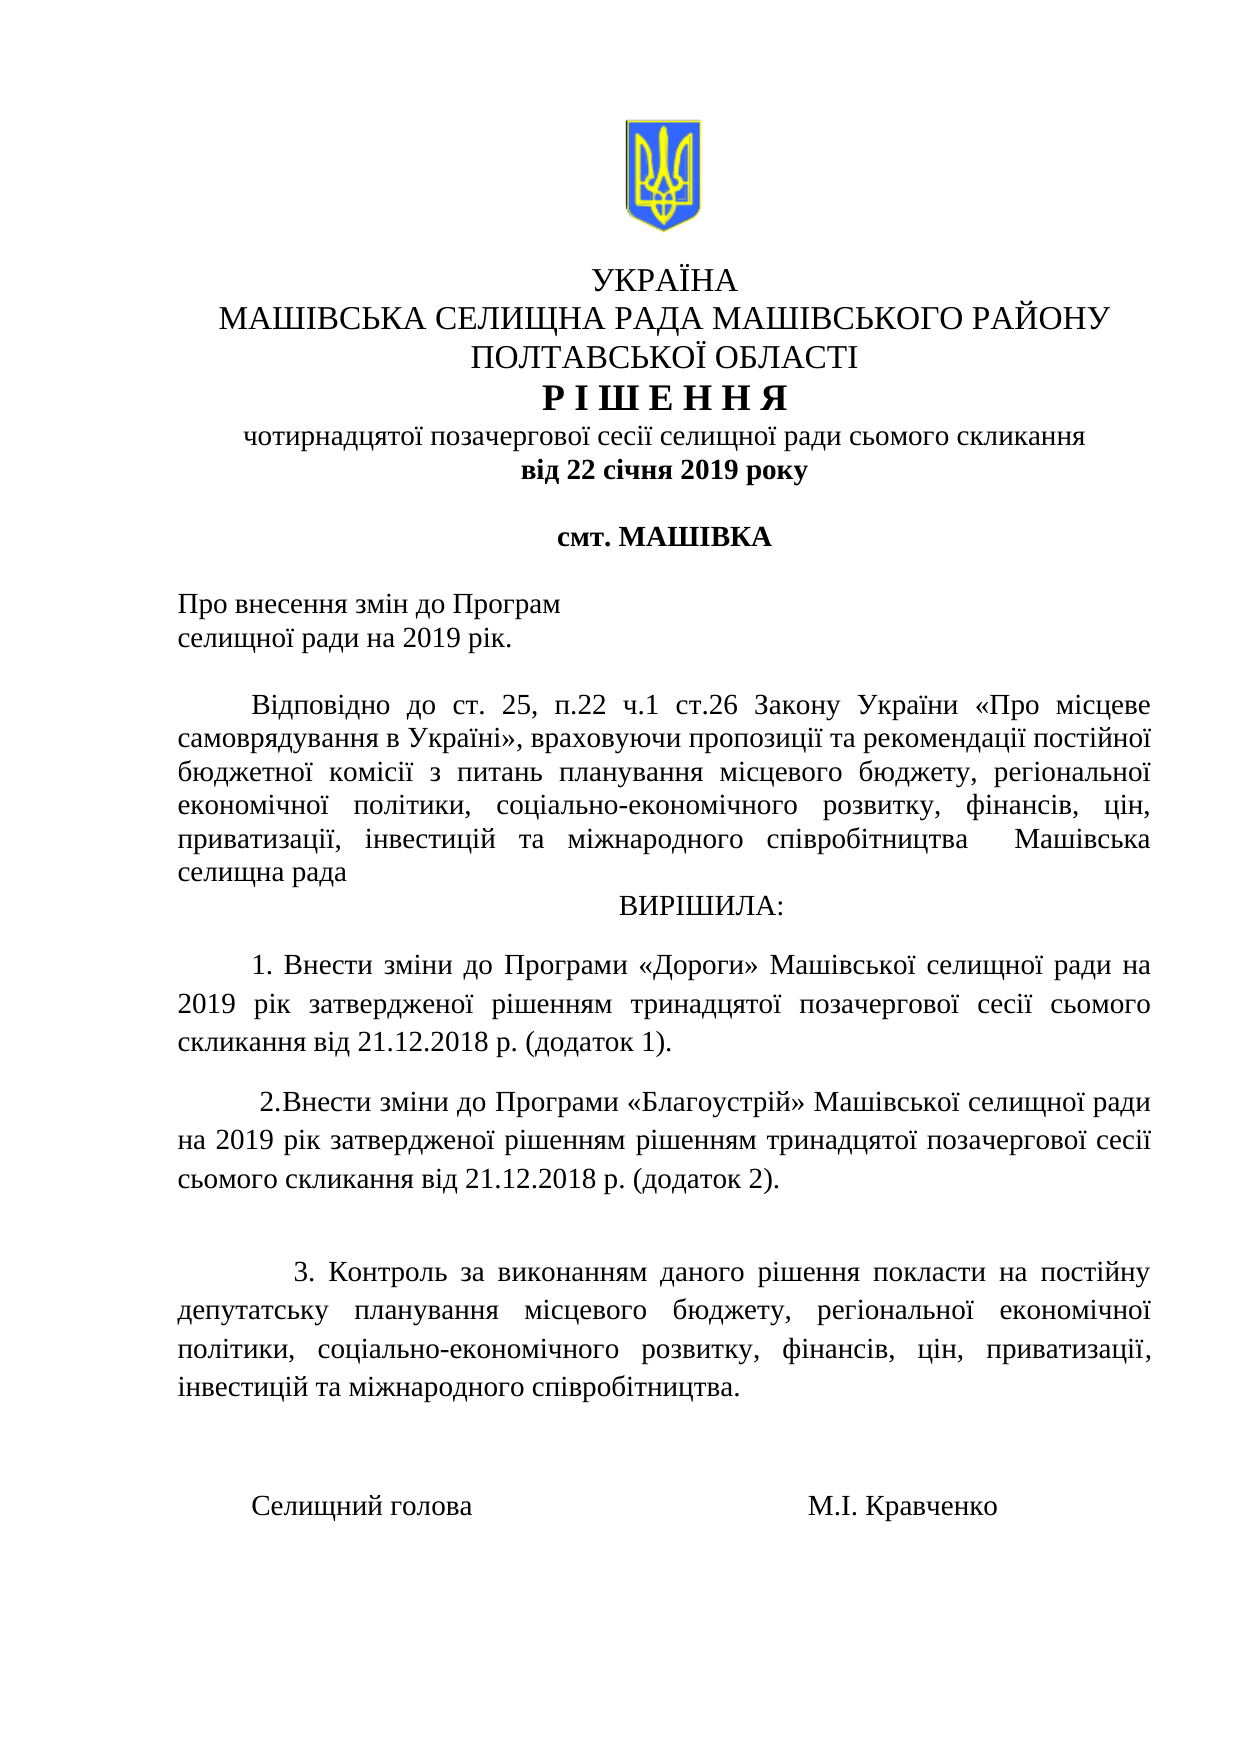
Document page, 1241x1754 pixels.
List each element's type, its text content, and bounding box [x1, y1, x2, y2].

text 1. Внести зміни до Програми «Дороги» Машівської селищної ради на 2019 рік затвердженої рішенням тринадцятої позачергової сесії сьомого скликання від 21.12.2018 р. (додаток 1). [177, 947, 1152, 1058]
subtitle Р І Ш Е Н Н Я [177, 375, 1152, 418]
text Відповідно до ст. 25, п.22 ч.1 ст.26 Закону України «Про місцеве самоврядування в Україні», враховуючи пропозиції та рекомендації постійної бюджетної комісії з питань планування місцевого бюджету, регіональної економічної політики, соціально-економічного розвитку, фінансів, цін, приватизації, інвестицій та міжнародного співробітництва Машівська селищна рада [177, 687, 1152, 888]
text ВИРІШИЛА: [177, 888, 1152, 922]
text УКРАЇНА [177, 260, 1152, 299]
text 3. Контроль за виконанням даного рішення покласти на постійну депутатську планування місцевого бюджету, регіональної економічної політики, соціально-економічного розвитку, фінансів, цін, приватизації, інвестицій та міжнародного співробітництва. [177, 1254, 1152, 1403]
text МАШІВСЬКА СЕЛИЩНА РАДА МАШІВСЬКОГО РАЙОНУ ПОЛТАВСЬКОЇ ОБЛАСТІ [177, 299, 1152, 375]
text від 22 січня 2019 року [177, 452, 1152, 486]
text Селищний голова М.І. Кравченко [177, 1488, 1152, 1522]
text чотирнадцятої позачергової сесії селищної ради сьомого скликання [177, 418, 1152, 452]
text 2.Внести зміни до Програми «Благоустрій» Машівської селищної ради на 2019 рік затвердженої рішенням рішенням тринадцятої позачергової сесії сьомого скликання від 21.12.2018 р. (додаток 2). [177, 1084, 1152, 1194]
text селищної ради на 2019 рік. [177, 620, 1152, 653]
text смт. МАШІВКА [177, 519, 1152, 553]
text Про внесення змін до Програм [177, 586, 1152, 620]
